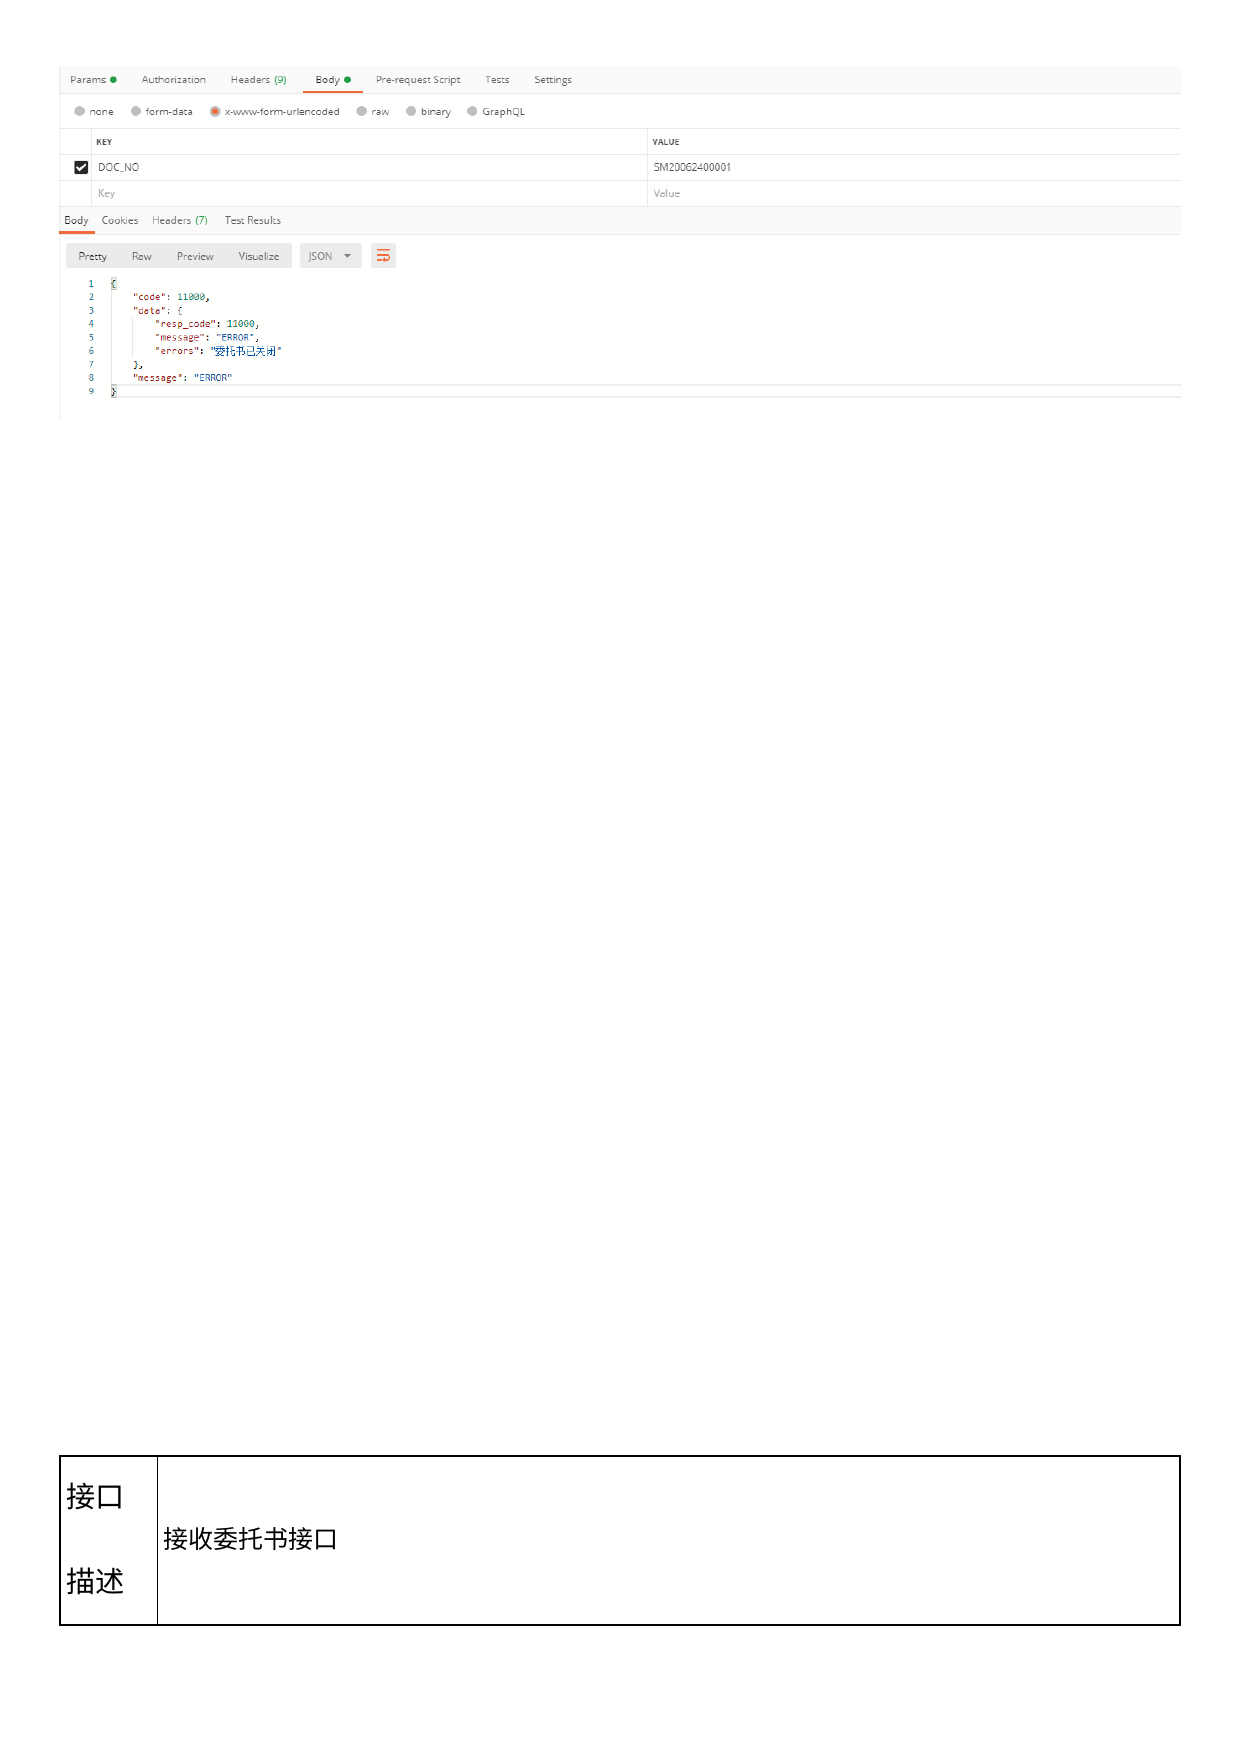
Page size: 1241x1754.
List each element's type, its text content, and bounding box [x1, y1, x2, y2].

picture [59, 66, 1182, 420]
table_header 接口描述 [61, 1457, 157, 1624]
table_header 接收委托书接口 [158, 1457, 1179, 1624]
